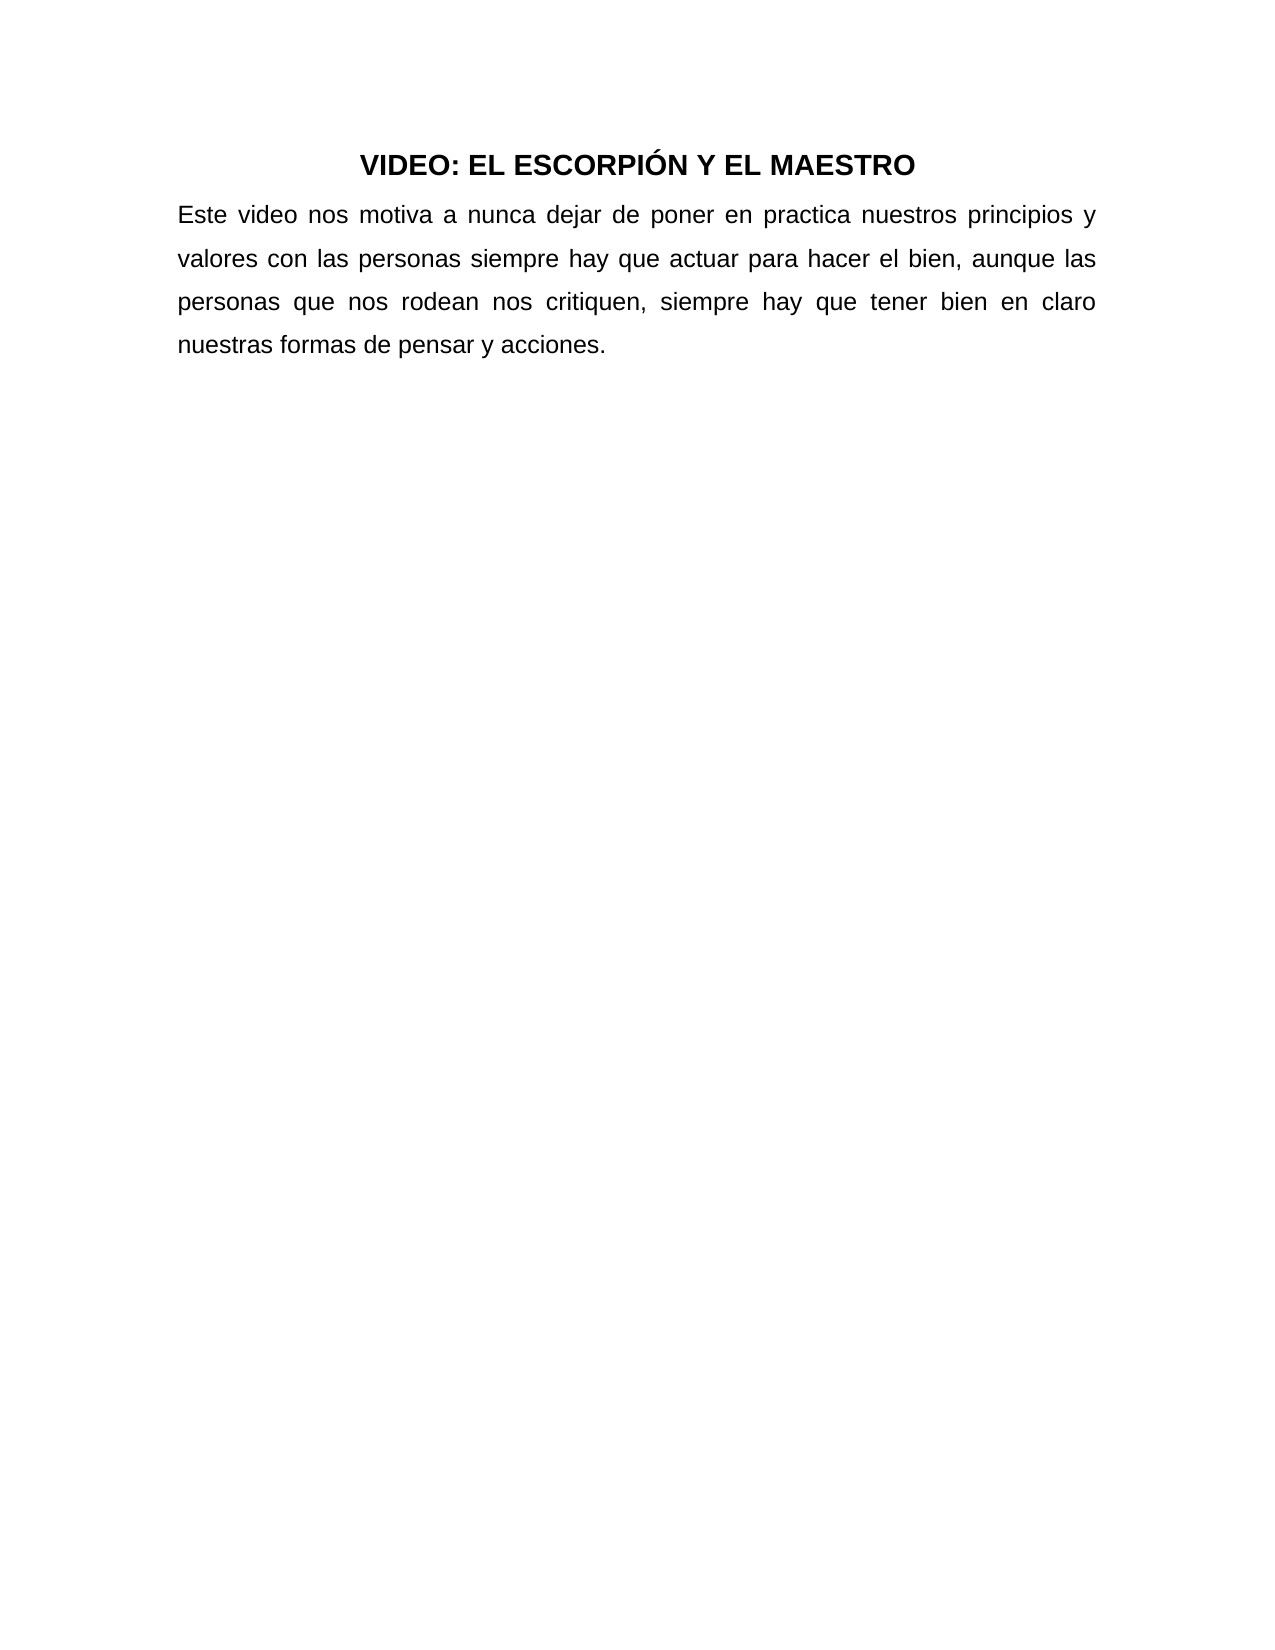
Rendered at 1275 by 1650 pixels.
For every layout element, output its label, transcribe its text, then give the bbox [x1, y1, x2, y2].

text Este video nos motiva a nunca dejar de poner en practica nuestros principios y valores con las personas siempre hay que actuar para hacer el bien, aunque las personas que nos rodean nos critiquen, siempre hay que tener bien en claro nuestras formas de pensar y acciones. [177, 200, 1098, 358]
text VIDEO: EL ESCORPIÓN Y EL MAESTRO [177, 148, 1098, 181]
